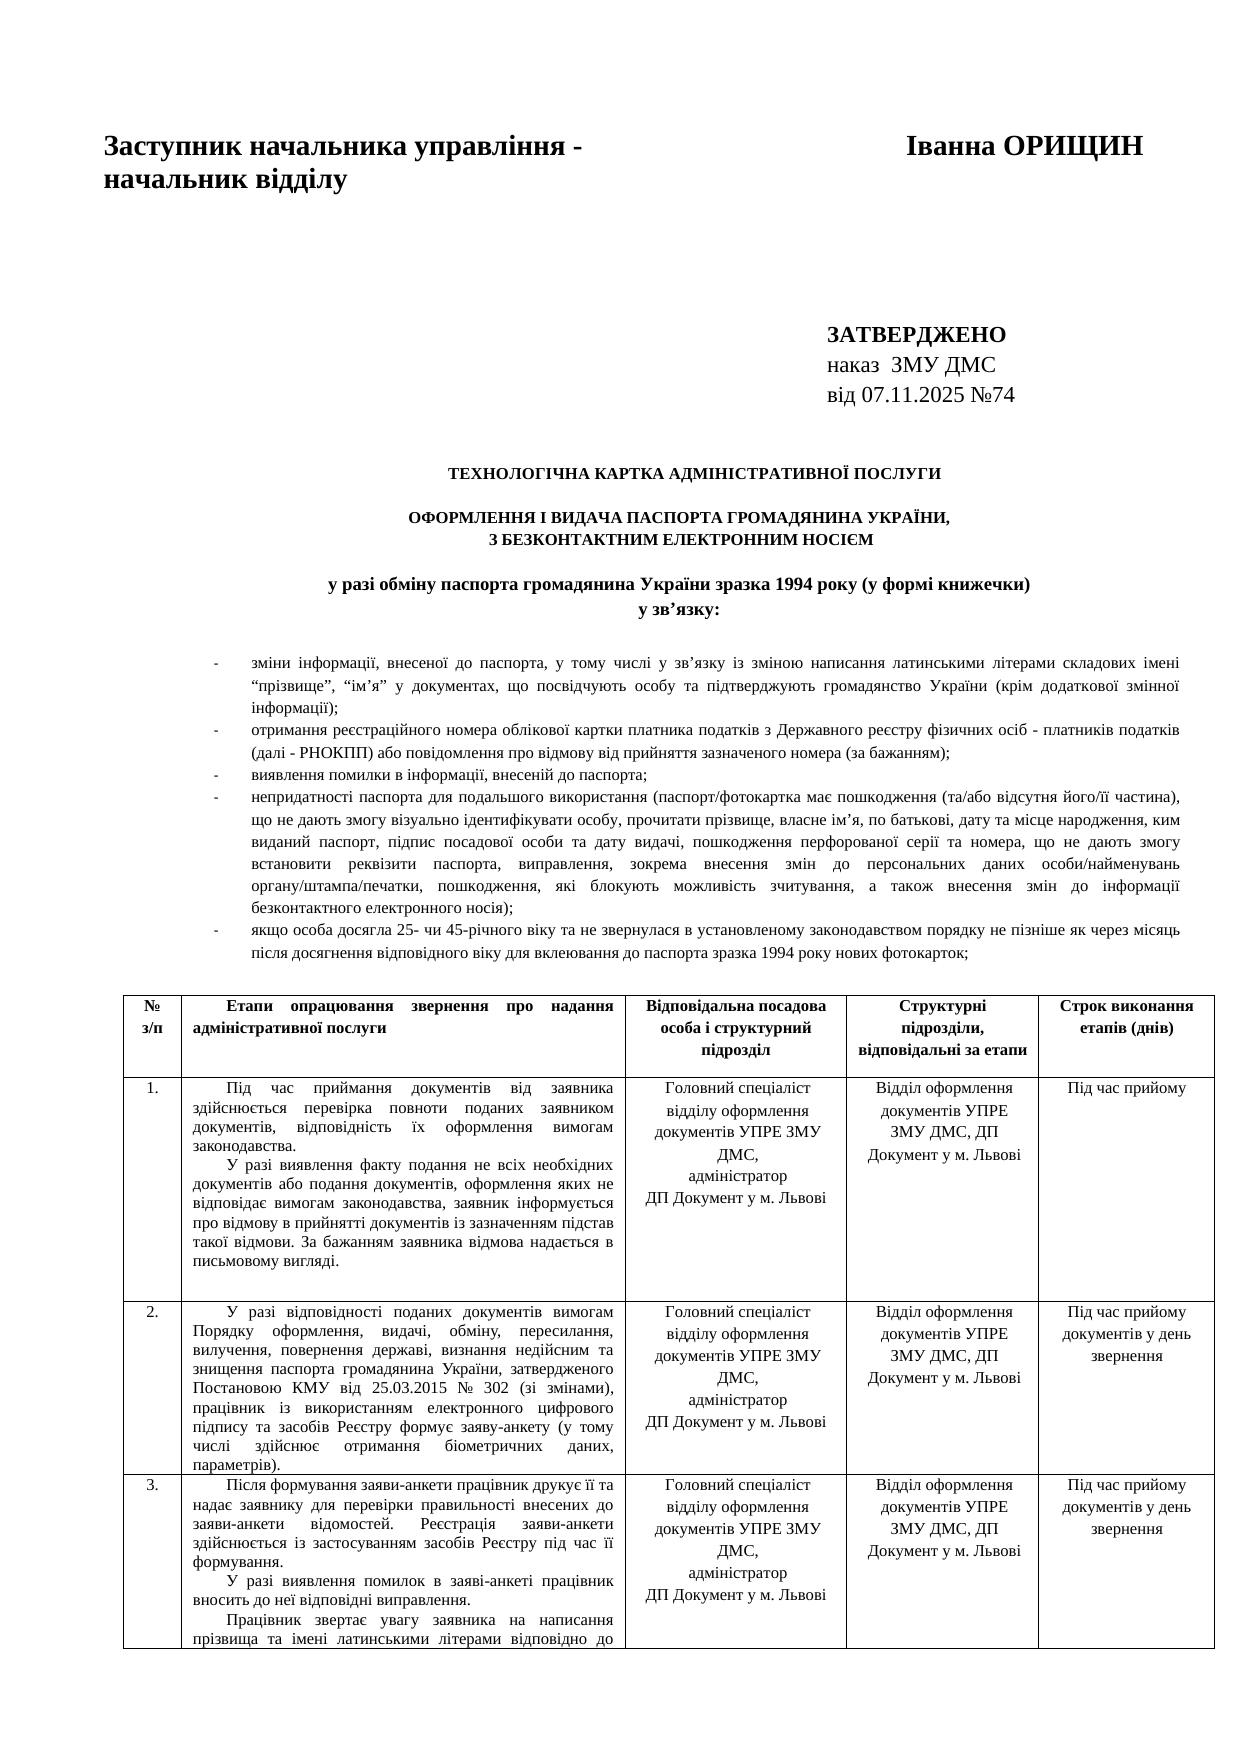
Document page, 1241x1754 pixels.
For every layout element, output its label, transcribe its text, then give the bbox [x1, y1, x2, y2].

table_cell 1. [124, 1078, 181, 1301]
table_cell 3. [124, 1475, 181, 1648]
list отримання реєстраційного номера облікової картки платника податків з Державного реєстру фізичних осіб - платників податків (далі - РНОКПП) або повідомлення про відмову від прийняття зазначеного номера (за бажанням); [213, 720, 1181, 762]
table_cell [626, 1475, 846, 1648]
list непридатності паспорта для подальшого використання (паспорт/фотокартка має пошкодження (та/або відсутня його/її частина), що не дають змогу візуально ідентифікувати особу, прочитати прізвище, власне ім’я, по батькові, дату та місце народження, ким виданий паспорт, підпис посадової особи та дату видачі, пошкодження перфорованої серії та номера, що не дають змогу встановити реквізити паспорта, виправлення, зокрема внесення змін до персональних даних особи/найменувань органу/штампа/печатки, пошкодження, які блокують можливість зчитування, а також внесення змін до інформації безконтактного електронного носія); [213, 787, 1181, 917]
table_cell Під час прийому документів у день звернення [1039, 1302, 1214, 1474]
table_cell Головний спеціаліст відділу оформлення документів УПРЕ ЗМУ ДМС, адміністратор ДП Документ у м. Львові [626, 1302, 846, 1474]
text ЗАТВЕРДЖЕНО [177, 321, 1193, 347]
list якщо особа досягла 25- чи 45-річного віку та не звернулася в установленому законодавством порядку не пізніше як через місяць після досягнення відповідного віку для вклеювання до паспорта зразка 1994 року нових фотокарток; [213, 920, 1181, 962]
text у зв’язку: [177, 598, 1181, 620]
text начальник відділу [103, 161, 1193, 195]
table_header Строк виконання етапів (днів) [1039, 996, 1214, 1077]
table_cell Відділ оформлення документів УПРЕ ЗМУ ДМС, ДП Документ у м. Львові [847, 1302, 1038, 1474]
text від 07.11.2025 №74 [827, 381, 1190, 407]
text у разі обміну паспорта громадянина України зразка 1994 року (у формі книжечки) [177, 573, 1181, 595]
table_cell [847, 1475, 1038, 1648]
text З БЕЗКОНТАКТНИМ ЕЛЕКТРОННИМ НОСІЄМ [177, 529, 1181, 548]
text наказ ЗМУ ДМС [827, 351, 1190, 377]
text ТЕХНОЛОГІЧНА КАРТКА АДМІНІСТРАТИВНОЇ ПОСЛУГИ [396, 463, 994, 483]
table_header Структурні підрозділи, відповідальні за етапи [847, 996, 1038, 1077]
table_cell Головний спеціаліст відділу оформлення документів УПРЕ ЗМУ ДМС, адміністратор ДП Документ у м. Львові [626, 1078, 846, 1301]
list зміни інформації, внесеної до паспорта, у тому числі у зв’язку із зміною написання латинськими літерами складових імені “прізвище”, “ім’я” у документах, що посвідчують особу та підтверджують громадянство України (крім додаткової змінної інформації); [213, 653, 1181, 717]
table_header Відповідальна посадова особа і структурний підрозділ [626, 996, 846, 1077]
table_cell Під час приймання документів від заявника здійснюється перевірка повноти поданих заявником документів, відповідність їх оформлення вимогам законодавства. У разі виявлення факту подання не всіх необхідних документів або подання документів, оформлення яких не відповідає вимогам законодавства, заявник інформується про відмову в прийнятті документів із зазначенням підстав такої відмови. За бажанням заявника відмова надається в письмовому вигляді. [182, 1078, 625, 1301]
table_cell У разі відповідності поданих документів вимогам Порядку оформлення, видачі, обміну, пересилання, вилучення, повернення державі, визнання недійсним та знищення паспорта громадянина України, затвердженого Постановою КМУ від 25.03.2015 № 302 (зі змінами), працівник із використанням електронного цифрового підпису та засобів Реєстру формує заяву-анкету (у тому числі здійснює отримання біометричних даних, параметрів). [182, 1302, 625, 1474]
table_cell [1039, 1475, 1214, 1648]
table_cell Відділ оформлення документів УПРЕ ЗМУ ДМС, ДП Документ у м. Львові [847, 1078, 1038, 1301]
table_header № з/п [124, 996, 181, 1077]
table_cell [182, 1475, 625, 1648]
table_header Етапи опрацювання звернення про надання адміністративної послуги [182, 996, 625, 1077]
text Заступник начальника управління - Іванна ОРИЩИН [103, 128, 1181, 161]
list виявлення помилки в інформації, внесеній до паспорта; [213, 764, 1181, 784]
table_cell 2. [124, 1302, 181, 1474]
text ОФОРМЛЕННЯ І ВИДАЧА ПАСПОРТА ГРОМАДЯНИНА УКРАЇНИ, [177, 507, 1181, 527]
table_cell Під час прийому [1039, 1078, 1214, 1301]
